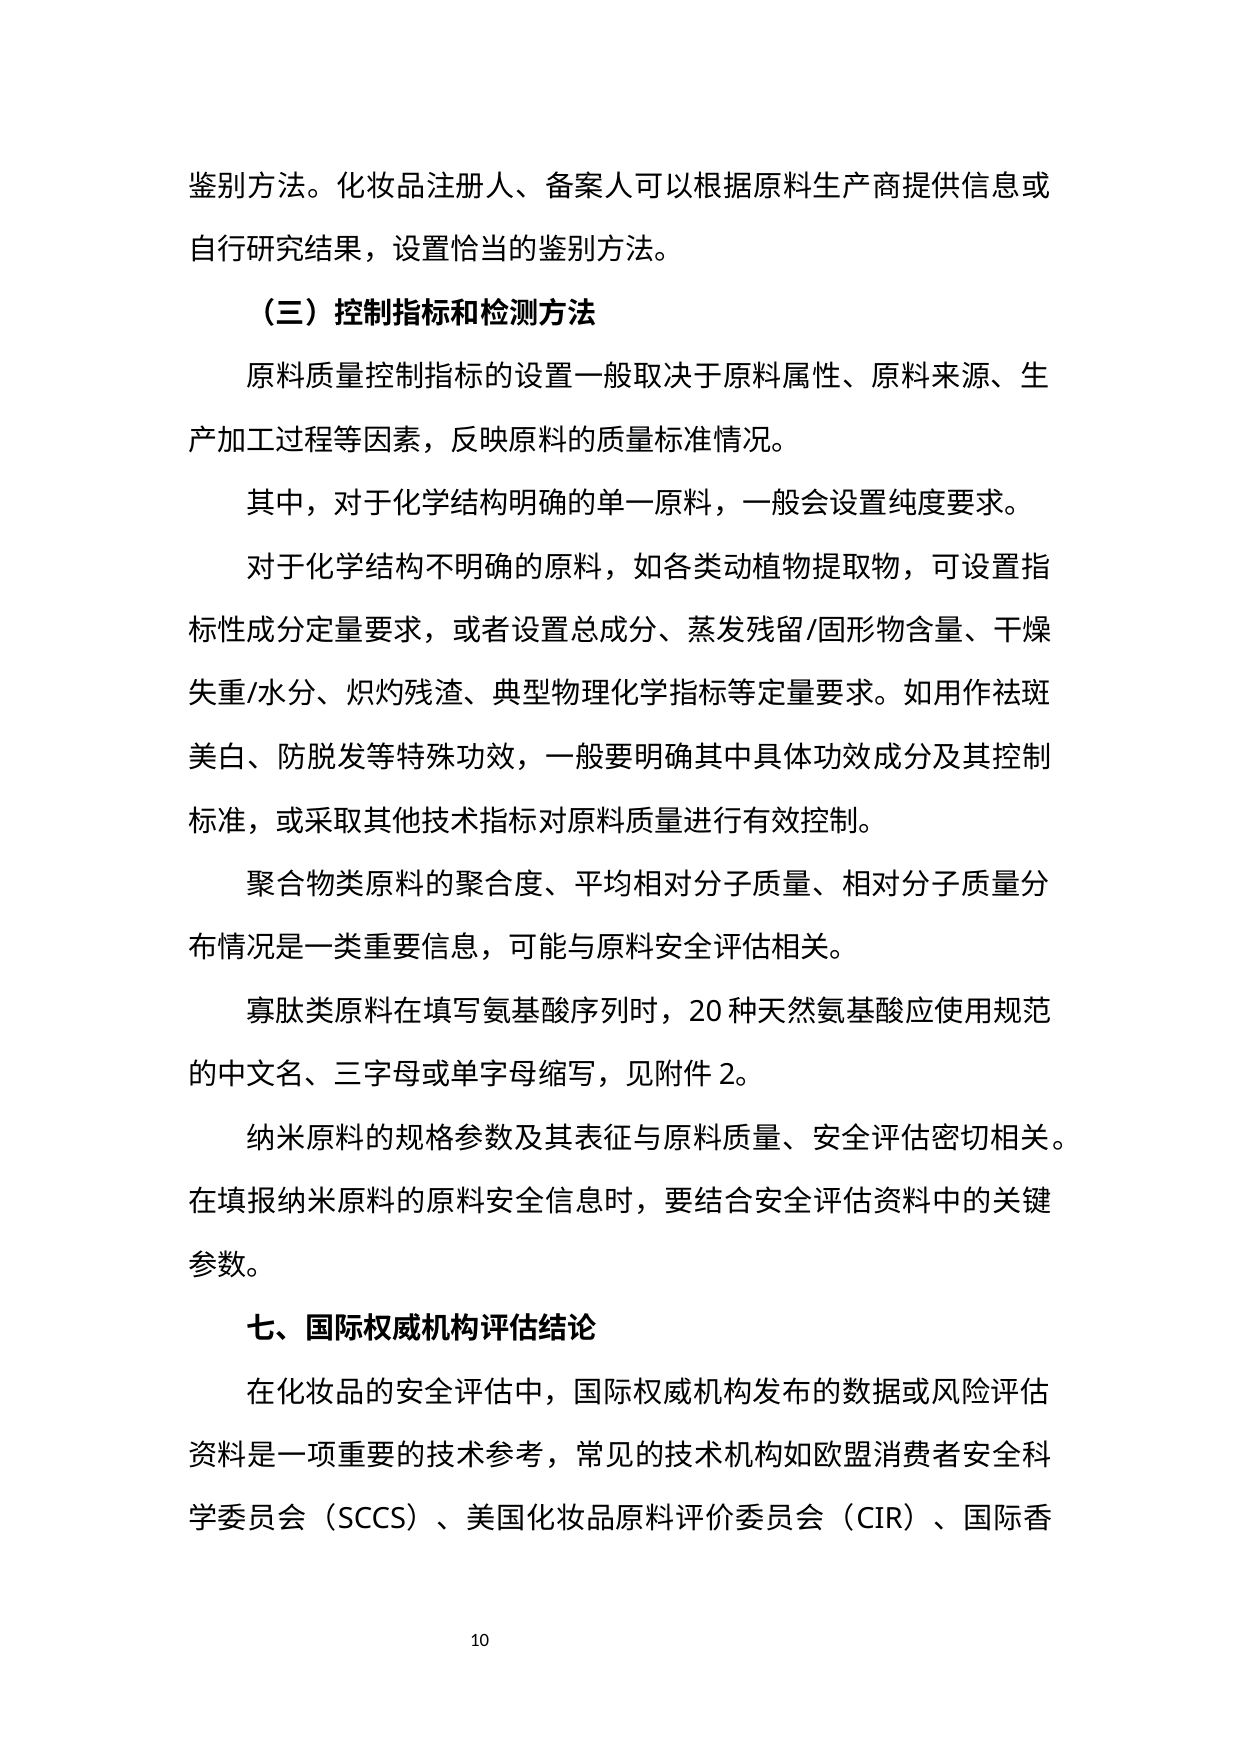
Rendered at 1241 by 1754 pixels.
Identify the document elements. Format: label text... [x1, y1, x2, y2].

text 原料质量控制指标的设置一般取决于原料属性、原料来源、生产加工过程等因素，反映原料的质量标准情况。 [188, 353, 1052, 458]
text 对于化学结构不明确的原料，如各类动植物提取物，可设置指标性成分定量要求，或者设置总成分、蒸发残留/固形物含量、干燥失重/水分、炽灼残渣、典型物理化学指标等定量要求。如用作祛斑美白、防脱发等特殊功效，一般要明确其中具体功效成分及其控制标准，或采取其他技术指标对原料质量进行有效控制。 [188, 543, 1052, 839]
text 其中，对于化学结构明确的单一原料，一般会设置纯度要求。 [188, 480, 1052, 522]
text （三）控制指标和检测方法 [188, 289, 1052, 332]
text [188, 162, 1052, 268]
text 寡肽类原料在填写氨基酸序列时，20种天然氨基酸应使用规范的中文名、三字母或单字母缩写，见附件2。 [188, 987, 1052, 1093]
text 纳米原料的规格参数及其表征与原料质量、安全评估密切相关。在填报纳米原料的原料安全信息时，要结合安全评估资料中的关键参数。 [188, 1114, 1052, 1284]
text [188, 1368, 1052, 1537]
list 国际权威机构评估结论 [188, 1305, 1052, 1347]
text 聚合物类原料的聚合度、平均相对分子质量、相对分子质量分布情况是一类重要信息，可能与原料安全评估相关。 [188, 861, 1052, 966]
